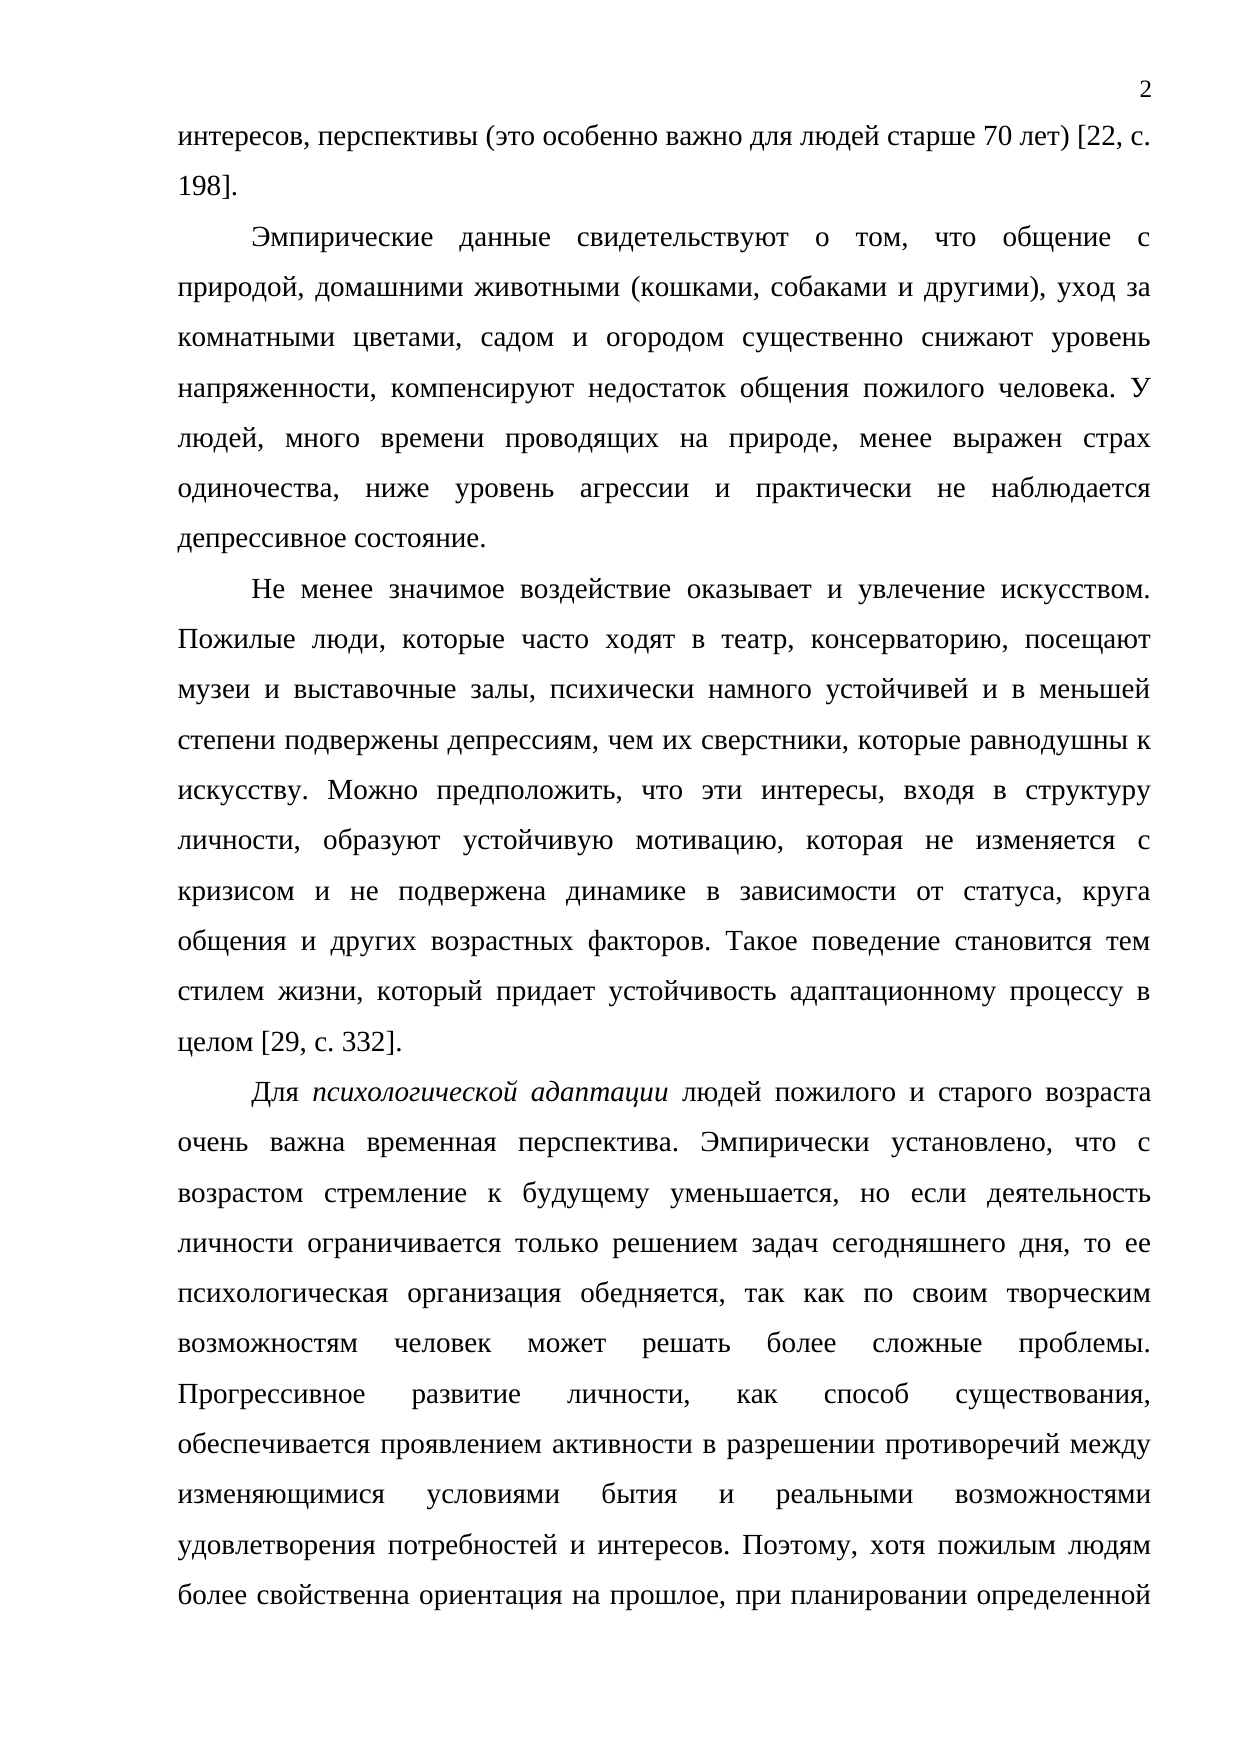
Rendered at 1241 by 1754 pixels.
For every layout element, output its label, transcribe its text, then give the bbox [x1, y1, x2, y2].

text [177, 118, 1152, 202]
text Не менее значимое воздействие оказывает и увлечение искусством. Пожилые люди, которые часто ходят в театр, консерваторию, посещают музеи и выставочные залы, психически намного устойчивей и в меньшей степени подвержены депрессиям, чем их сверстники, которые равнодушны к искусству. Можно предположить, что эти интересы, входя в структуру личности, образуют устойчивую мотивацию, которая не изменяется с кризисом и не подвержена динамике в зависимости от статуса, круга общения и других возрастных факторов. Такое поведение становится тем стилем жизни, который придает устойчивость адаптационному процессу в целом [29, с. 332]. [177, 571, 1152, 1057]
text Эмпирические данные свидетельствуют о том, что общение с природой, домашними животными (кошками, собаками и другими), уход за комнатными цветами, садом и огородом существенно снижают уровень напряженности, компенсируют недостаток общения пожилого человека. У людей, много времени проводящих на природе, менее выражен страх одиночества, ниже уровень агрессии и практически не наблюдается депрессивное состояние. [177, 219, 1152, 554]
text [177, 1074, 1152, 1611]
